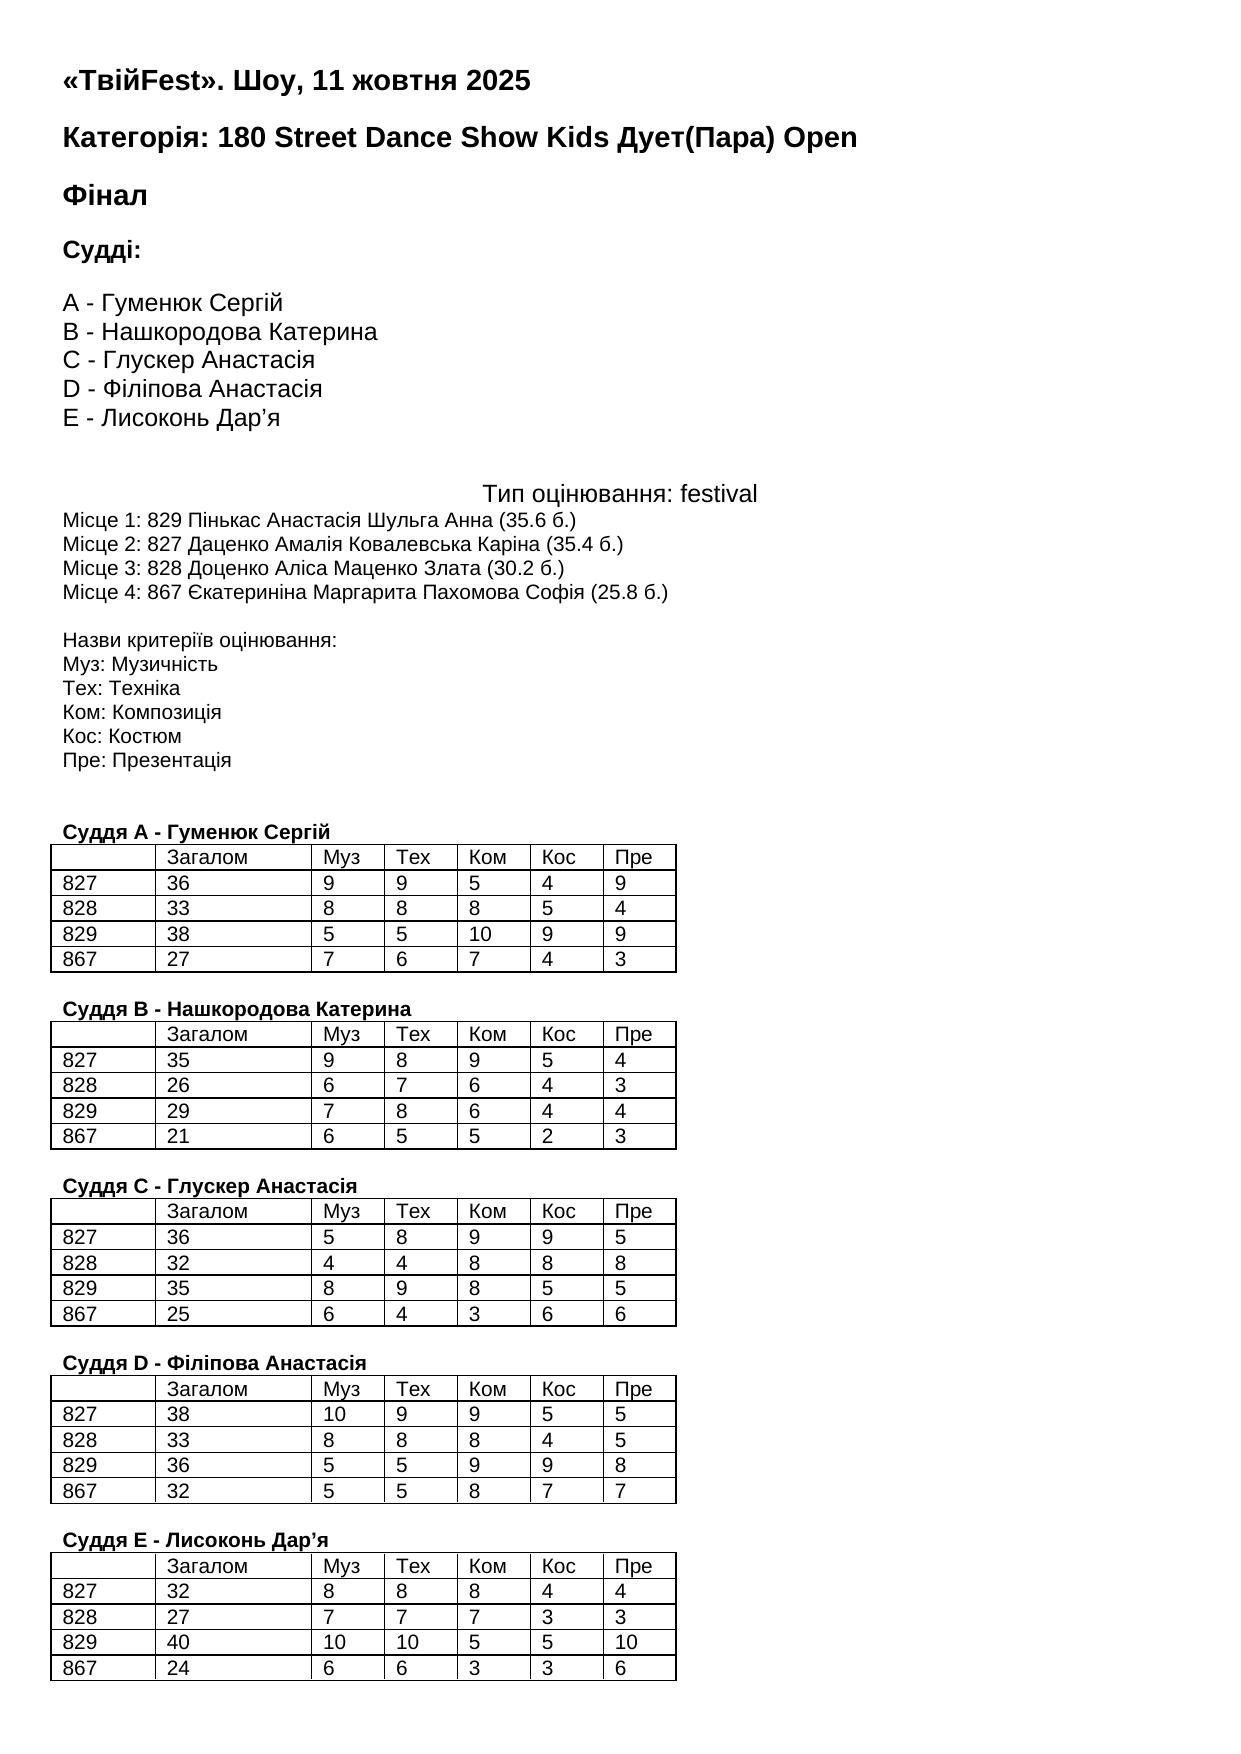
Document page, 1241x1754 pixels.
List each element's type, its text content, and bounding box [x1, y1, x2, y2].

table_header Кос [531, 1022, 603, 1046]
table_cell 867 [52, 1478, 155, 1502]
table_cell 867 [52, 1301, 155, 1325]
table_cell 5 [385, 1453, 457, 1477]
table_header Пре [604, 1199, 675, 1223]
table_cell 8 [312, 1276, 384, 1300]
table_cell 8 [604, 1250, 675, 1274]
table_cell 33 [156, 896, 311, 920]
table_header [52, 1022, 155, 1046]
table_cell 27 [156, 947, 311, 971]
table_cell 827 [52, 1402, 155, 1426]
table_cell 5 [531, 1630, 603, 1654]
table_header Загалом [156, 1022, 311, 1046]
table_cell 6 [312, 1124, 384, 1148]
table_cell 5 [531, 1048, 603, 1072]
table_header Ком [458, 845, 530, 869]
table_cell 829 [52, 1630, 155, 1654]
table_cell 7 [385, 1605, 457, 1628]
table_cell 828 [52, 1605, 155, 1628]
text Назви критеріїв оцінювання: [62, 628, 1178, 652]
text Кос: Костюм [62, 724, 1178, 748]
table_cell 6 [604, 1656, 675, 1679]
table_cell 828 [52, 896, 155, 920]
list C - Глускер Анастасія [62, 345, 1178, 374]
table_cell 4 [385, 1250, 457, 1274]
table_cell 26 [156, 1073, 311, 1097]
table_cell 4 [531, 871, 603, 894]
table_cell 9 [531, 1225, 603, 1249]
table_header Муз [312, 1553, 384, 1577]
table_header Кос [531, 1553, 603, 1577]
table_header Тех [385, 1553, 457, 1577]
table_cell 32 [156, 1478, 311, 1502]
table_cell 10 [312, 1402, 384, 1426]
table_cell 8 [385, 1099, 457, 1123]
table_cell 829 [52, 1276, 155, 1300]
table_header Кос [531, 1376, 603, 1400]
table_cell 8 [385, 1048, 457, 1072]
list B - Нашкородова Катерина [62, 316, 1178, 345]
table_header Ком [458, 1553, 530, 1577]
table_cell 9 [604, 922, 675, 946]
table_header [52, 1199, 155, 1223]
table_cell 827 [52, 1048, 155, 1072]
text Категорія: 180 Street Dance Show Kids Дует(Пара) Open [62, 120, 1178, 153]
table_header Тех [385, 1199, 457, 1223]
text Фінал [62, 177, 1178, 211]
table_cell 38 [156, 922, 311, 946]
table_header Загалом [156, 1553, 311, 1577]
table_cell 8 [458, 1276, 530, 1300]
table_cell 8 [312, 1579, 384, 1603]
table_cell 5 [385, 1478, 457, 1502]
table_cell 6 [531, 1301, 603, 1325]
table_cell 5 [458, 1630, 530, 1654]
table_cell 5 [312, 922, 384, 946]
table_cell 10 [604, 1630, 675, 1654]
table_cell 3 [604, 947, 675, 971]
list A - Гуменюк Сергій [62, 288, 1178, 316]
table_cell 4 [312, 1250, 384, 1274]
table_cell 5 [385, 1124, 457, 1148]
table_cell 27 [156, 1605, 311, 1628]
table_cell 829 [52, 922, 155, 946]
table_cell 38 [156, 1402, 311, 1426]
table_cell 8 [385, 896, 457, 920]
table_cell 10 [312, 1630, 384, 1654]
table_cell 2 [531, 1124, 603, 1148]
table_cell 9 [458, 1453, 530, 1477]
table_cell 5 [604, 1276, 675, 1300]
table_cell 6 [312, 1656, 384, 1679]
table_header Тех [385, 845, 457, 869]
table_cell 7 [385, 1073, 457, 1097]
table_cell 9 [531, 922, 603, 946]
table_header Загалом [156, 1199, 311, 1223]
table_cell 7 [312, 1099, 384, 1123]
table_header Тех [385, 1022, 457, 1046]
table_header Пре [604, 1376, 675, 1400]
table_cell 9 [385, 1402, 457, 1426]
table_cell 5 [531, 1276, 603, 1300]
table_cell 10 [385, 1630, 457, 1654]
table_cell 4 [531, 1579, 603, 1603]
table_cell 867 [52, 1656, 155, 1679]
table_cell 6 [312, 1301, 384, 1325]
text Тип оцінювання: festival [62, 479, 1178, 508]
table_cell 8 [385, 1225, 457, 1249]
table_cell 9 [604, 871, 675, 894]
table_cell 9 [458, 1402, 530, 1426]
table_header Муз [312, 1199, 384, 1223]
list E - Лисоконь Дар’я [62, 403, 1178, 431]
table_cell 9 [385, 871, 457, 894]
table_cell 9 [458, 1048, 530, 1072]
table_cell 5 [458, 871, 530, 894]
table_cell 4 [531, 1427, 603, 1451]
table_header Пре [604, 845, 675, 869]
table_cell 8 [385, 1579, 457, 1603]
table_header Муз [312, 845, 384, 869]
text Тех: Техніка [62, 676, 1178, 700]
text Суддя E - Лисоконь Дар’я [62, 1528, 1178, 1552]
text Місце 2: 827 Даценко Амалія Ковалевська Каріна (35.4 б.) [62, 532, 1178, 556]
table_cell 24 [156, 1656, 311, 1679]
table_header Ком [458, 1199, 530, 1223]
table_cell 5 [312, 1453, 384, 1477]
table_header Кос [531, 1199, 603, 1223]
table_cell 5 [458, 1124, 530, 1148]
table_cell 5 [312, 1225, 384, 1249]
table_cell 35 [156, 1048, 311, 1072]
table_cell 4 [531, 1099, 603, 1123]
table_cell 9 [458, 1225, 530, 1249]
table_cell 4 [604, 1099, 675, 1123]
table_cell 8 [458, 896, 530, 920]
table_cell 4 [385, 1301, 457, 1325]
table_cell 3 [458, 1301, 530, 1325]
text Суддя B - Нашкородова Катерина [62, 997, 1178, 1021]
table_header Пре [604, 1022, 675, 1046]
table_cell 5 [604, 1427, 675, 1451]
table_cell 5 [604, 1402, 675, 1426]
table_cell 4 [531, 1073, 603, 1097]
table_cell 10 [458, 922, 530, 946]
table_cell 5 [531, 1402, 603, 1426]
table_cell 9 [312, 1048, 384, 1072]
text Місце 3: 828 Доценко Аліса Маценко Злата (30.2 б.) [62, 556, 1178, 580]
table_header Загалом [156, 1376, 311, 1400]
text Суддя A - Гуменюк Сергій [62, 819, 1178, 843]
table_cell 7 [458, 1605, 530, 1628]
table_cell 867 [52, 1124, 155, 1148]
table_cell 827 [52, 1579, 155, 1603]
table_header Кос [531, 845, 603, 869]
table_cell 40 [156, 1630, 311, 1654]
table_cell 9 [385, 1276, 457, 1300]
text Суддя C - Глускер Анастасія [62, 1174, 1178, 1198]
table_cell 8 [458, 1579, 530, 1603]
table_cell 5 [531, 896, 603, 920]
table_cell 867 [52, 947, 155, 971]
table_cell 7 [604, 1478, 675, 1502]
text «ТвійFest». Шоу, 11 жовтня 2025 [62, 62, 1178, 96]
text Судді: [62, 235, 1178, 264]
table_cell 4 [604, 896, 675, 920]
table_cell 8 [312, 896, 384, 920]
table_cell 33 [156, 1427, 311, 1451]
table_header Муз [312, 1376, 384, 1400]
table_cell 6 [312, 1073, 384, 1097]
table_cell 4 [604, 1048, 675, 1072]
table_cell 7 [458, 947, 530, 971]
table_cell 3 [604, 1605, 675, 1628]
table_cell 32 [156, 1579, 311, 1603]
table_cell 827 [52, 871, 155, 894]
table_cell 9 [312, 871, 384, 894]
table_cell 4 [604, 1579, 675, 1603]
table_cell 5 [385, 922, 457, 946]
table_cell 36 [156, 1225, 311, 1249]
table_cell 829 [52, 1099, 155, 1123]
table_header [52, 845, 155, 869]
text Місце 1: 829 Пінькас Анастасія Шульга Анна (35.6 б.) [62, 508, 1178, 532]
text Муз: Музичність [62, 652, 1178, 676]
table_cell 8 [458, 1478, 530, 1502]
table_cell 4 [531, 947, 603, 971]
table_cell 9 [531, 1453, 603, 1477]
table_cell 3 [604, 1124, 675, 1148]
table_cell 8 [531, 1250, 603, 1274]
table_cell 828 [52, 1073, 155, 1097]
table_header Ком [458, 1022, 530, 1046]
table_cell 32 [156, 1250, 311, 1274]
table_header Пре [604, 1553, 675, 1577]
table_cell 6 [604, 1301, 675, 1325]
table_cell 8 [604, 1453, 675, 1477]
table_cell 828 [52, 1250, 155, 1274]
table_cell 827 [52, 1225, 155, 1249]
table_cell 7 [312, 1605, 384, 1628]
table_cell 6 [385, 1656, 457, 1679]
table_cell 25 [156, 1301, 311, 1325]
table_header [52, 1553, 155, 1577]
table_cell 8 [458, 1250, 530, 1274]
table_cell 7 [312, 947, 384, 971]
table_cell 36 [156, 871, 311, 894]
table_cell 6 [458, 1099, 530, 1123]
text Суддя D - Філіпова Анастасія [62, 1351, 1178, 1375]
table_cell 6 [385, 947, 457, 971]
table_header [52, 1376, 155, 1400]
table_cell 3 [531, 1656, 603, 1679]
text Ком: Композиція [62, 700, 1178, 724]
table_cell 6 [458, 1073, 530, 1097]
text Пре: Презентація [62, 748, 1178, 772]
text Місце 4: 867 Єкатериніна Маргарита Пахомова Софія (25.8 б.) [62, 580, 1178, 604]
table_cell 3 [458, 1656, 530, 1679]
table_cell 5 [604, 1225, 675, 1249]
table_cell 828 [52, 1427, 155, 1451]
table_cell 21 [156, 1124, 311, 1148]
table_cell 5 [312, 1478, 384, 1502]
table_cell 3 [531, 1605, 603, 1628]
table_cell 36 [156, 1453, 311, 1477]
table_header Загалом [156, 845, 311, 869]
table_header Муз [312, 1022, 384, 1046]
table_cell 8 [385, 1427, 457, 1451]
table_cell 29 [156, 1099, 311, 1123]
table_header Тех [385, 1376, 457, 1400]
table_cell 7 [531, 1478, 603, 1502]
table_cell 829 [52, 1453, 155, 1477]
list D - Філіпова Анастасія [62, 374, 1178, 403]
table_cell 3 [604, 1073, 675, 1097]
table_cell 8 [312, 1427, 384, 1451]
table_cell 35 [156, 1276, 311, 1300]
table_header Ком [458, 1376, 530, 1400]
table_cell 8 [458, 1427, 530, 1451]
